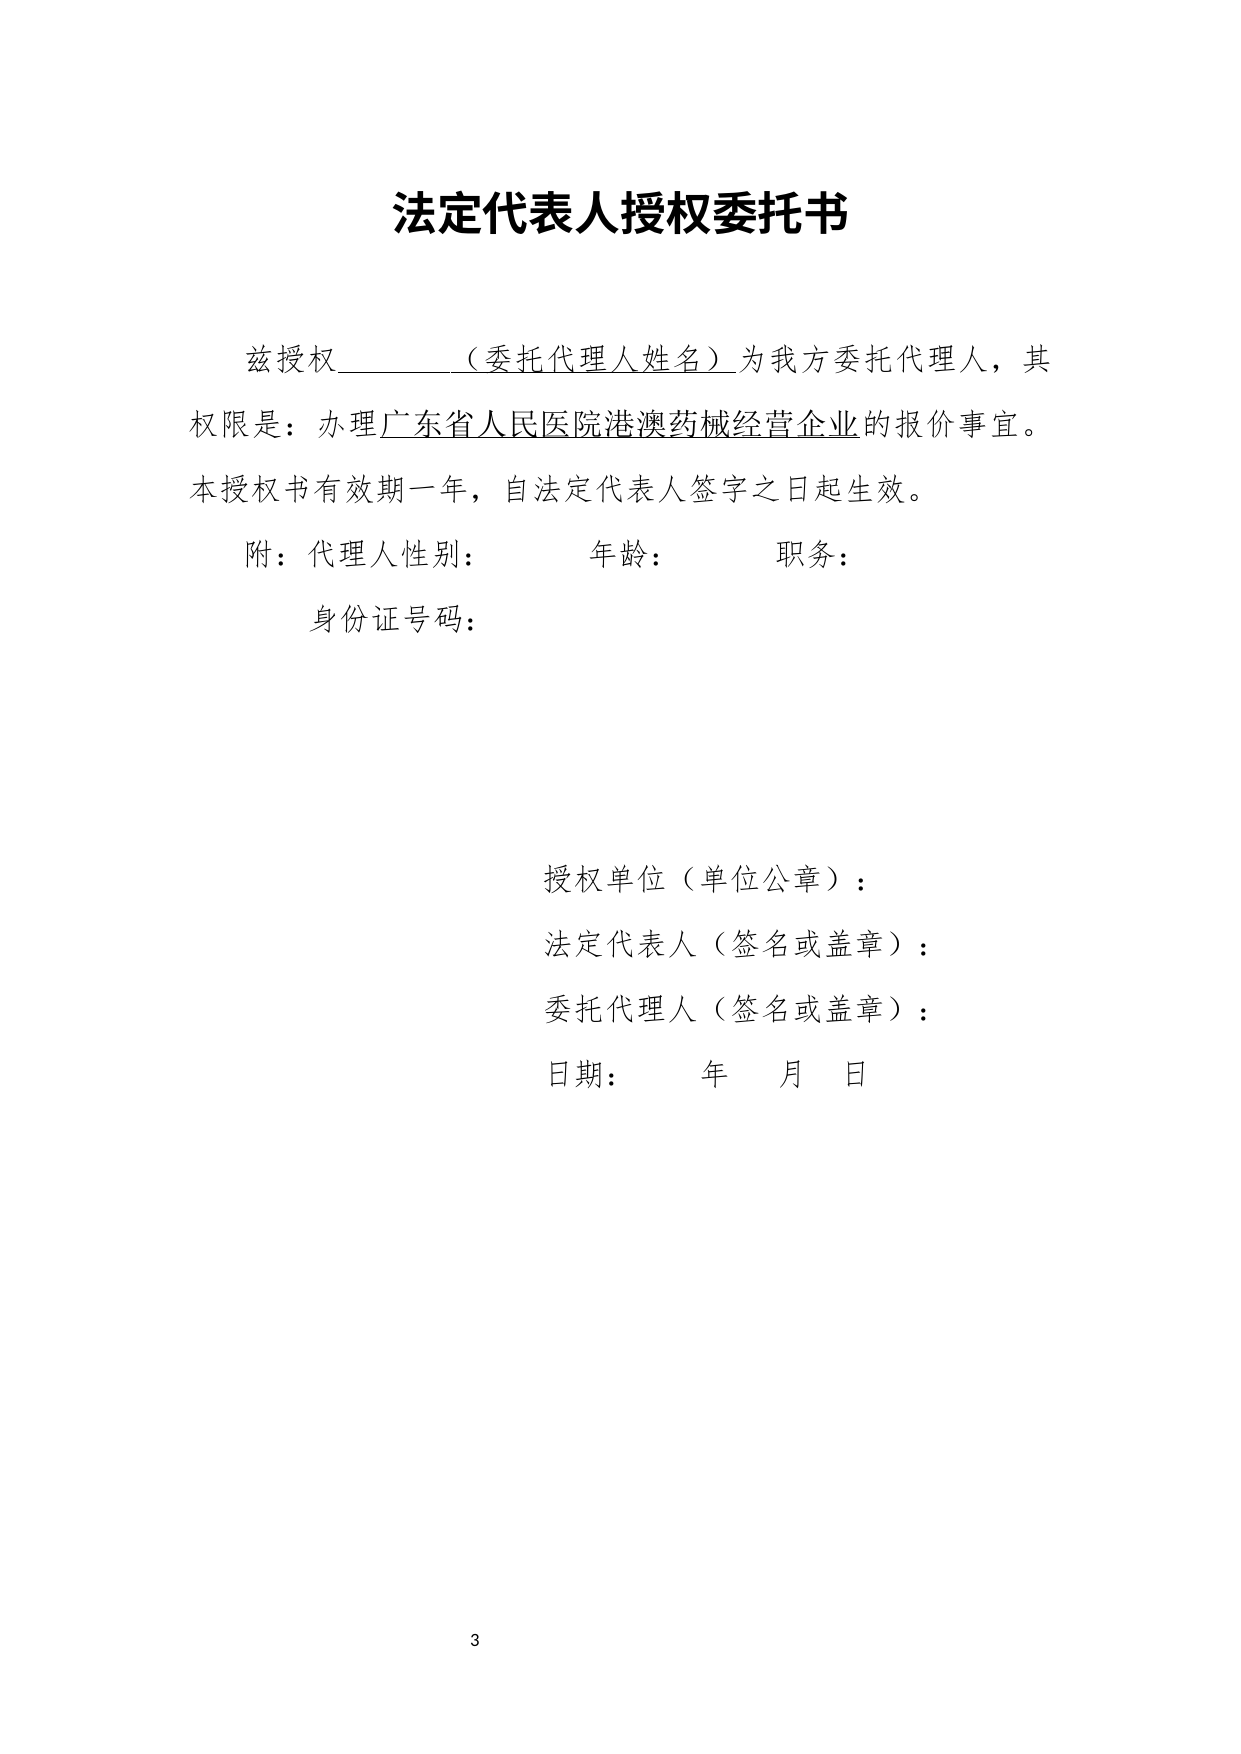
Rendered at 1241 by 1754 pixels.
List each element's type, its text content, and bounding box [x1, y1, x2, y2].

text 授权单位（单位公章）： [542, 844, 1053, 909]
text 日期： 年 月 日 [187, 1039, 1053, 1104]
text 附：代理人性别： 年龄： 职务： [187, 519, 1053, 584]
text 委托代理人（签名或盖章）： [542, 974, 1053, 1039]
text 兹授权 （委托代理人姓名）为我方委托代理人，其权限是：办理广东省人民医院港澳药械经营企业的报价事宜。本授权书有效期一年，自法定代表人签字之日起生效。 [187, 324, 1053, 519]
text 法定代表人授权委托书 [187, 162, 1053, 259]
text 身份证号码： [187, 584, 1053, 649]
text 法定代表人（签名或盖章）： [542, 909, 1053, 974]
